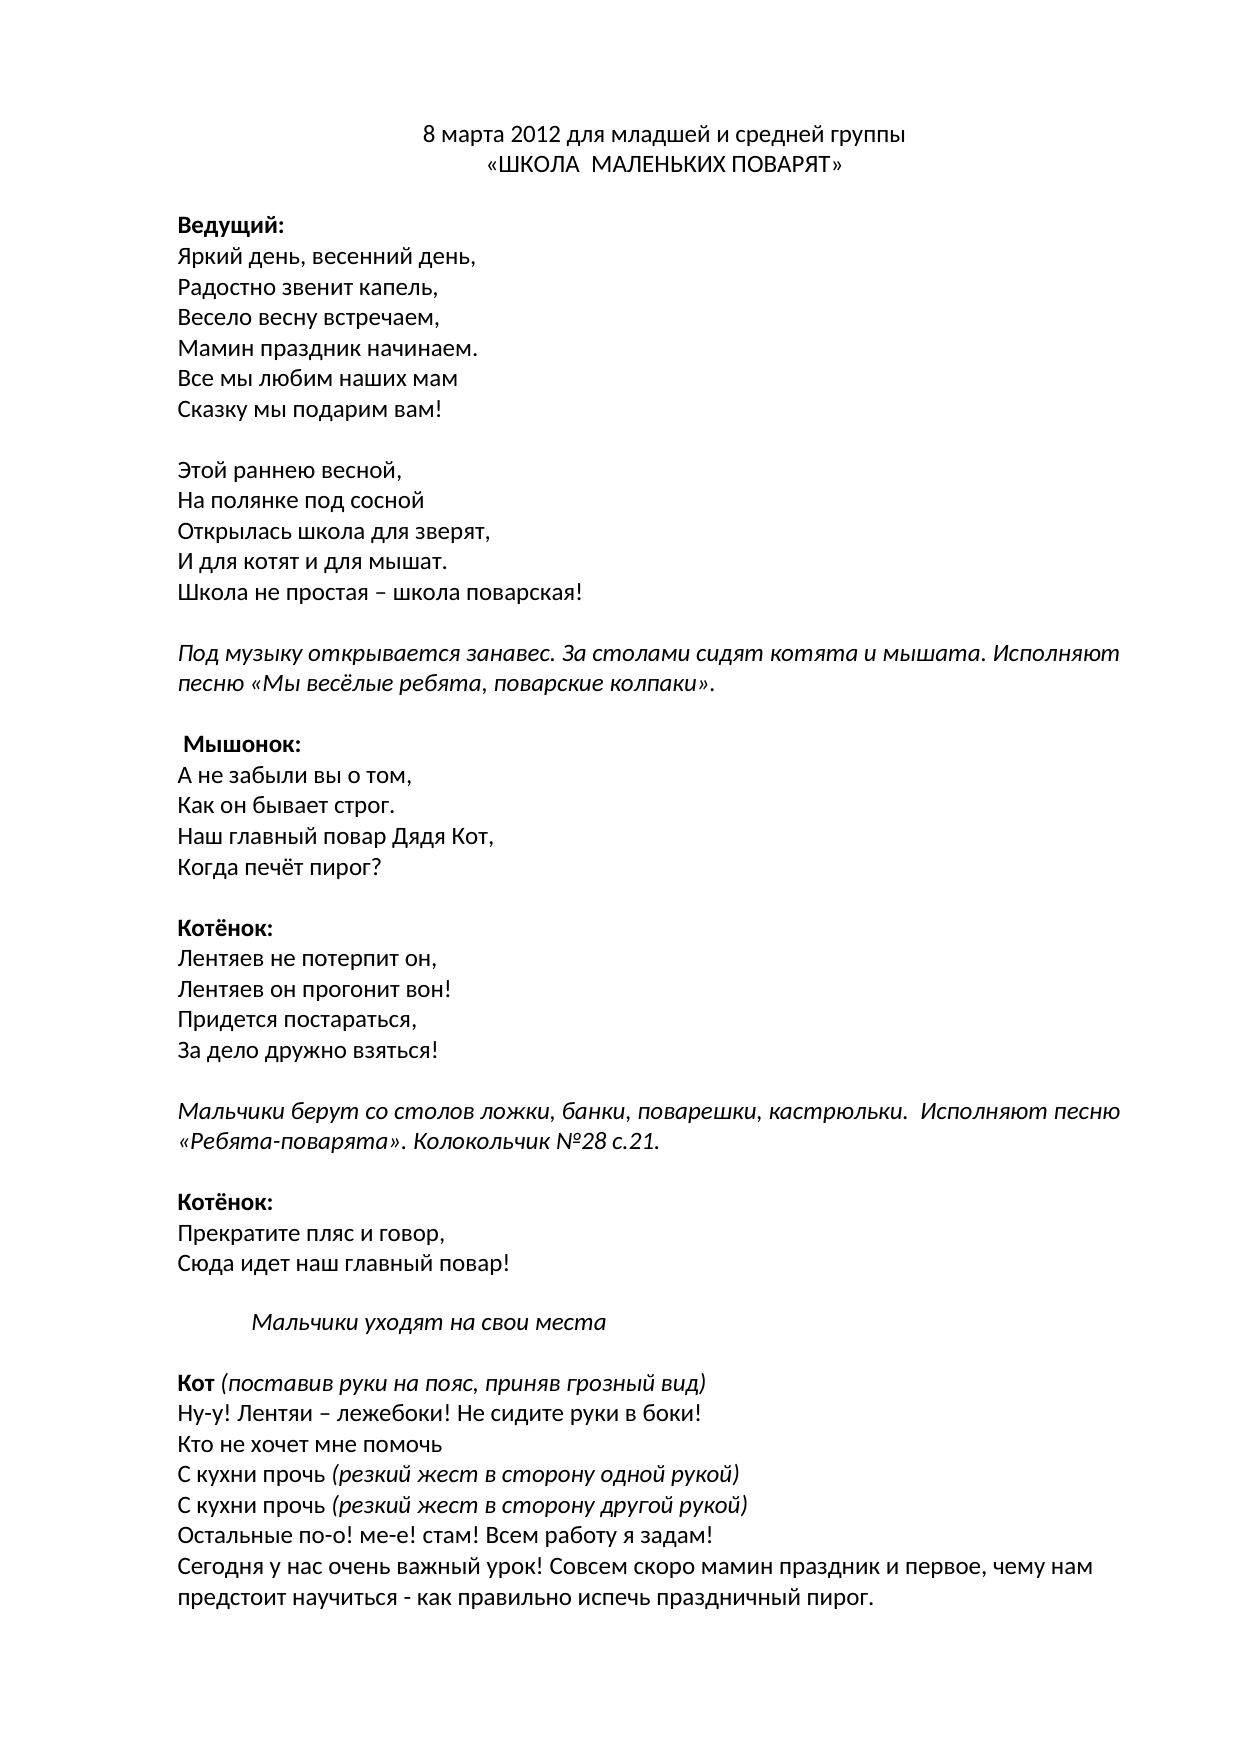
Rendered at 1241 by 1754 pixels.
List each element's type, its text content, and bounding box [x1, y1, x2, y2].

text Кто не хочет мне помочь [177, 1428, 1152, 1458]
text Наш главный повар Дядя Кот, [177, 820, 1152, 851]
text Этой раннею весной, [177, 454, 1152, 484]
text Мальчики берут со столов ложки, банки, поварешки, кастрюльки. Исполняют песню «Ребята-поварята». Колокольчик №28 с.21. [177, 1095, 1152, 1156]
text Все мы любим наших мам [177, 362, 1152, 393]
text Как он бывает строг. [177, 789, 1152, 820]
text Весело весну встречаем, [177, 301, 1152, 332]
text «ШКОЛА МАЛЕНЬКИХ ПОВАРЯТ» [177, 149, 1152, 179]
text Лентяев он прогонит вон! [177, 973, 1152, 1003]
text Яркий день, весенний день, [177, 240, 1152, 271]
text Котёнок: [177, 1186, 1152, 1217]
text Когда печёт пирог? [177, 851, 1152, 881]
text На полянке под сосной [177, 484, 1152, 515]
text Сказку мы подарим вам! [177, 393, 1152, 423]
text Придется постараться, [177, 1003, 1152, 1034]
text Мышонок: [177, 728, 1152, 759]
text Кот (поставив руки на пояс, приняв грозный вид) [177, 1367, 1152, 1397]
text Лентяев не потерпит он, [177, 942, 1152, 973]
text Ну-у! Лентяи – лежебоки! Не сидите руки в боки! [177, 1397, 1152, 1428]
text С кухни прочь (резкий жест в сторону другой рукой) [177, 1489, 1152, 1519]
text Радостно звенит капель, [177, 271, 1152, 301]
text Школа не простая – школа поварская! [177, 576, 1152, 606]
text Открылась школа для зверят, [177, 515, 1152, 545]
text Прекратите пляс и говор, [177, 1217, 1152, 1247]
text Остальные по-о! ме-е! стам! Всем работу я задам! [177, 1519, 1152, 1550]
text Сегодня у нас очень важный урок! Совсем скоро мамин праздник и первое, чему нам предстоит научиться - как правильно испечь праздничный пирог. [177, 1550, 1152, 1611]
text Сюда идет наш главный повар! [177, 1247, 1152, 1278]
text Котёнок: [177, 912, 1152, 942]
text Мальчики уходят на свои места [177, 1306, 1152, 1336]
text С кухни прочь (резкий жест в сторону одной рукой) [177, 1458, 1152, 1489]
text Под музыку открывается занавес. За столами сидят котята и мышата. Исполняют песню «Мы весёлые ребята, поварские колпаки». [177, 637, 1152, 698]
text Ведущий: [177, 210, 1152, 240]
text А не забыли вы о том, [177, 759, 1152, 789]
text 8 марта 2012 для младшей и средней группы [177, 118, 1152, 149]
text За дело дружно взяться! [177, 1034, 1152, 1064]
text И для котят и для мышат. [177, 545, 1152, 576]
text Мамин праздник начинаем. [177, 332, 1152, 362]
